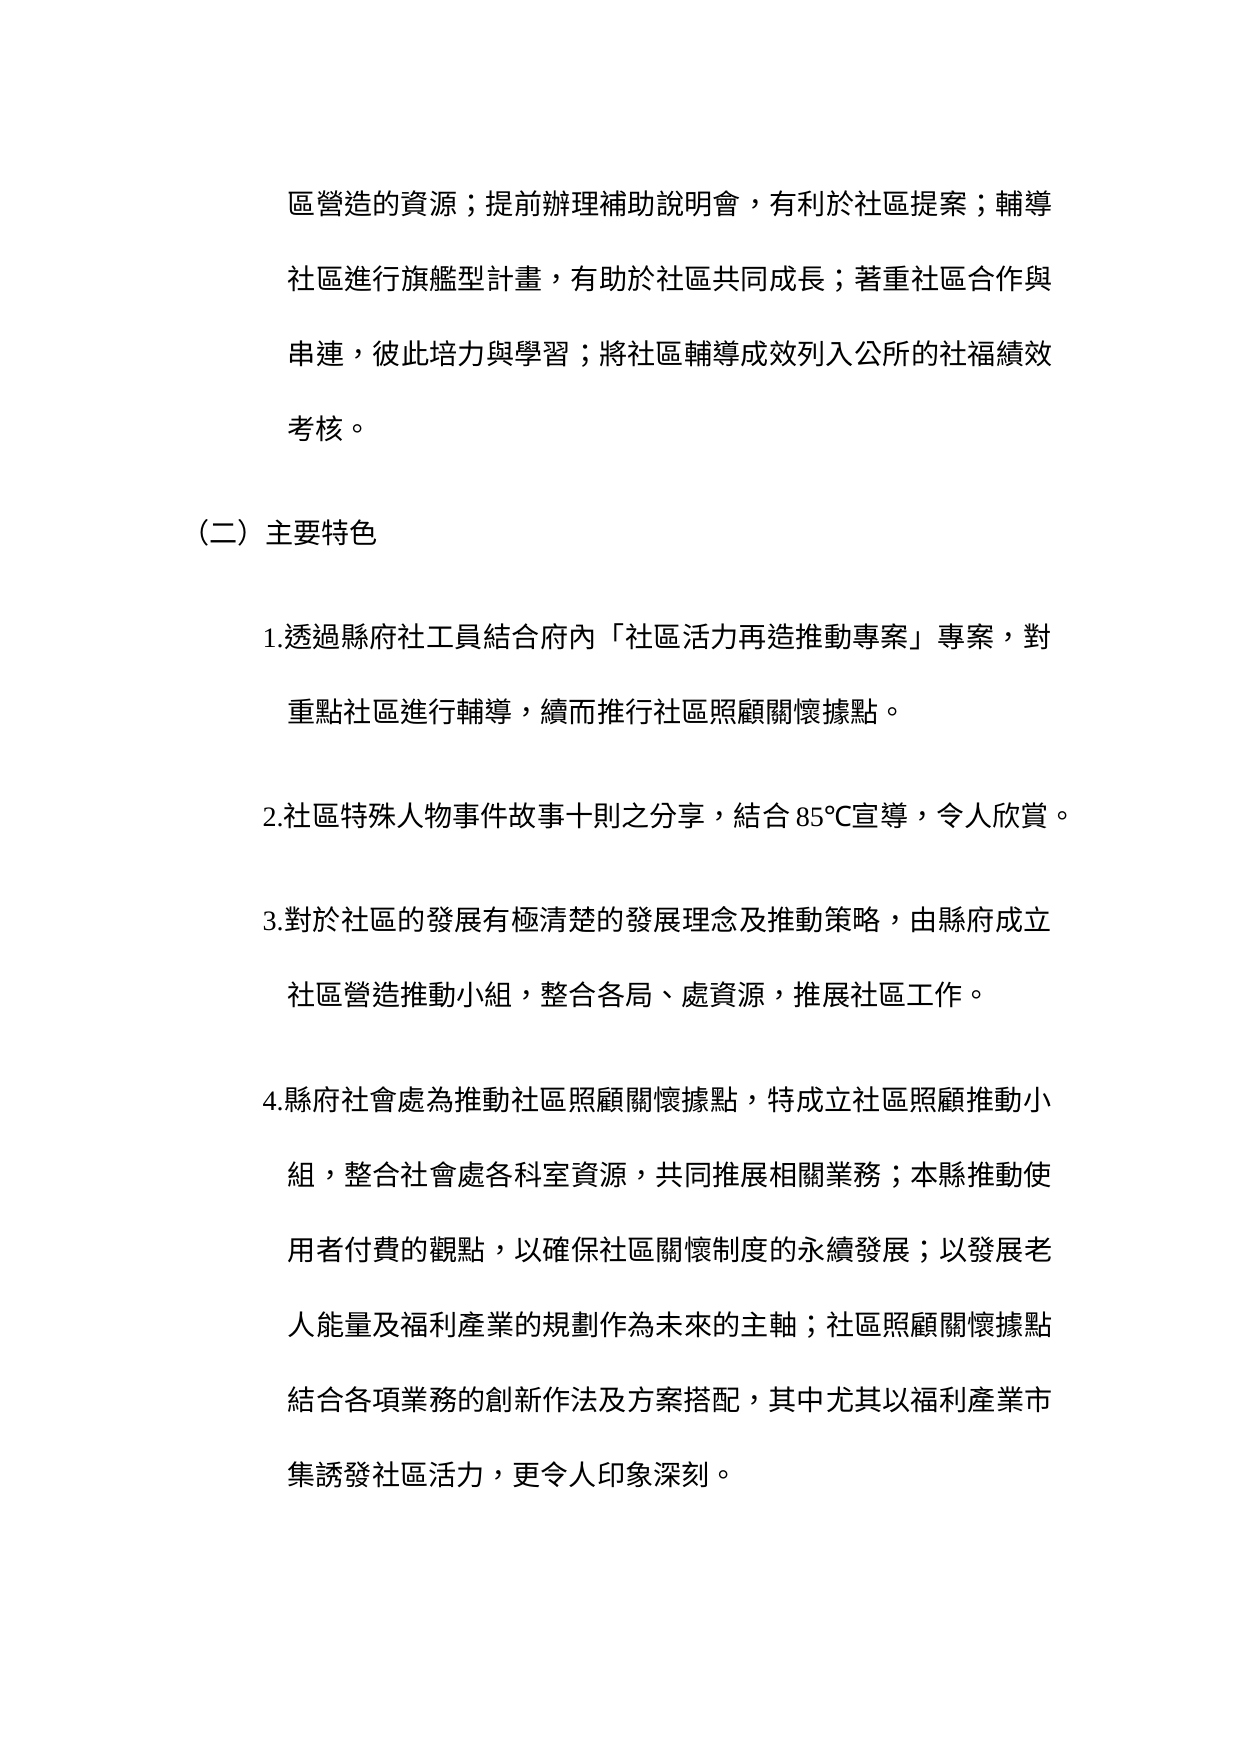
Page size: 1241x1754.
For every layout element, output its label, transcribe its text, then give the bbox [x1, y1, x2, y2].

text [262, 164, 1053, 464]
text （二）主要特色 [131, 494, 1053, 569]
text 2.社區特殊人物事件故事十則之分享，結合85℃宣導，令人欣賞。 [262, 777, 1053, 852]
text 3.對於社區的發展有極清楚的發展理念及推動策略，由縣府成立社區營造推動小組，整合各局、處資源，推展社區工作。 [262, 881, 1053, 1031]
text 1.透過縣府社工員結合府內「社區活力再造推動專案」專案，對重點社區進行輔導，續而推行社區照顧關懷據點。 [262, 598, 1053, 748]
text 4.縣府社會處為推動社區照顧關懷據點，特成立社區照顧推動小組，整合社會處各科室資源，共同推展相關業務；本縣推動使用者付費的觀點，以確保社區關懷制度的永續發展；以發展老人能量及福利產業的規劃作為未來的主軸；社區照顧關懷據點結合各項業務的創新作法及方案搭配，其中尤其以福利產業市集誘發社區活力，更令人印象深刻。 [262, 1060, 1053, 1510]
